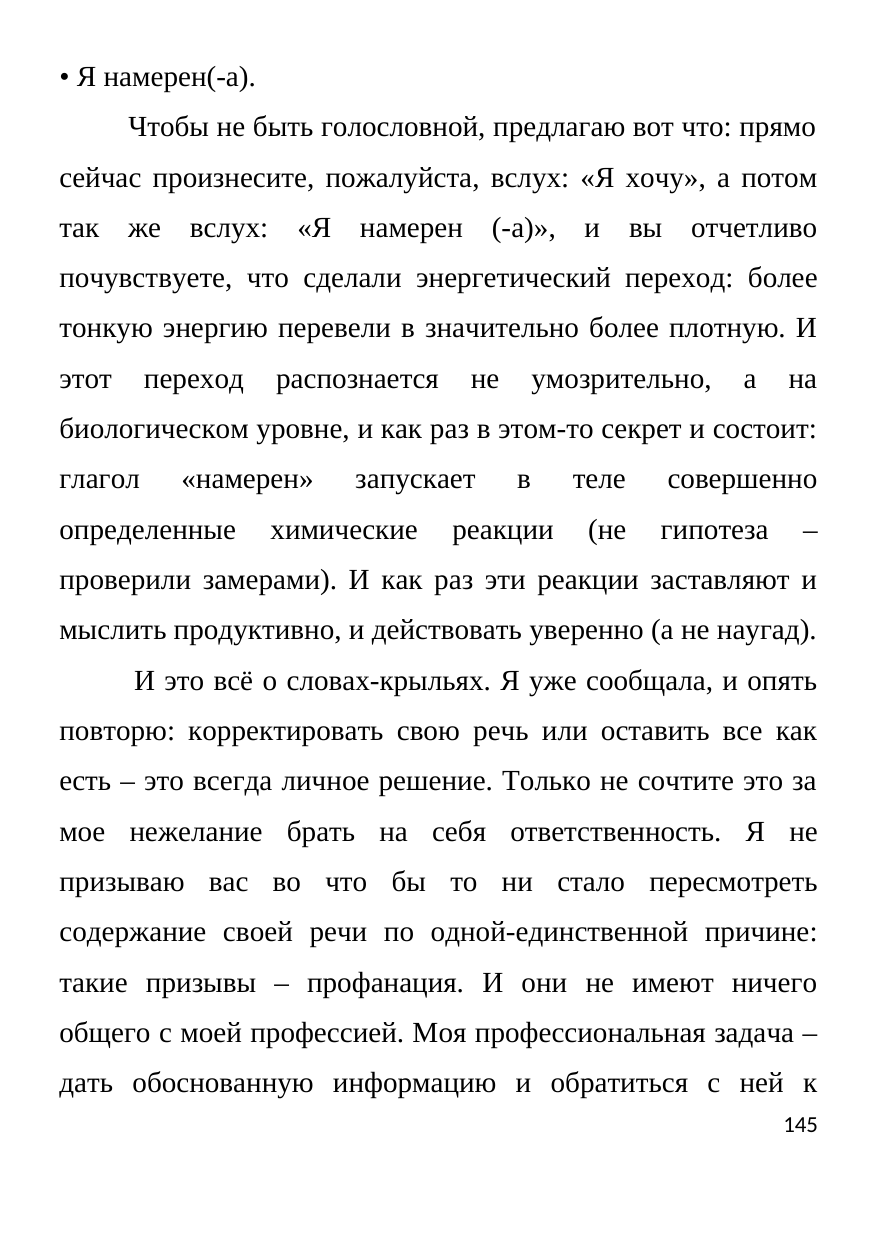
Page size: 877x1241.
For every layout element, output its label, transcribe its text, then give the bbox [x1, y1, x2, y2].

text • Я намерен(-а). [59, 59, 818, 93]
text Чтобы не быть голословной, предлагаю вот что: прямо сейчас произнесите, пожалуйста, вслух: «Я хочу», а потом так же вслух: «Я намерен (-а)», и вы отчетливо почувствуете, что сделали энергетический переход: более тонкую энергию перевели в значительно более плотную. И этот переход распознается не умозрительно, а на биологическом уровне, и как раз в этом-то секрет и состоит: глагол «намерен» запускает в теле совершенно определенные химические реакции (не гипотеза – проверили замерами). И как раз эти реакции заставляют и мыслить продуктивно, и действовать уверенно (а не наугад). [59, 109, 818, 646]
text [59, 663, 818, 1099]
